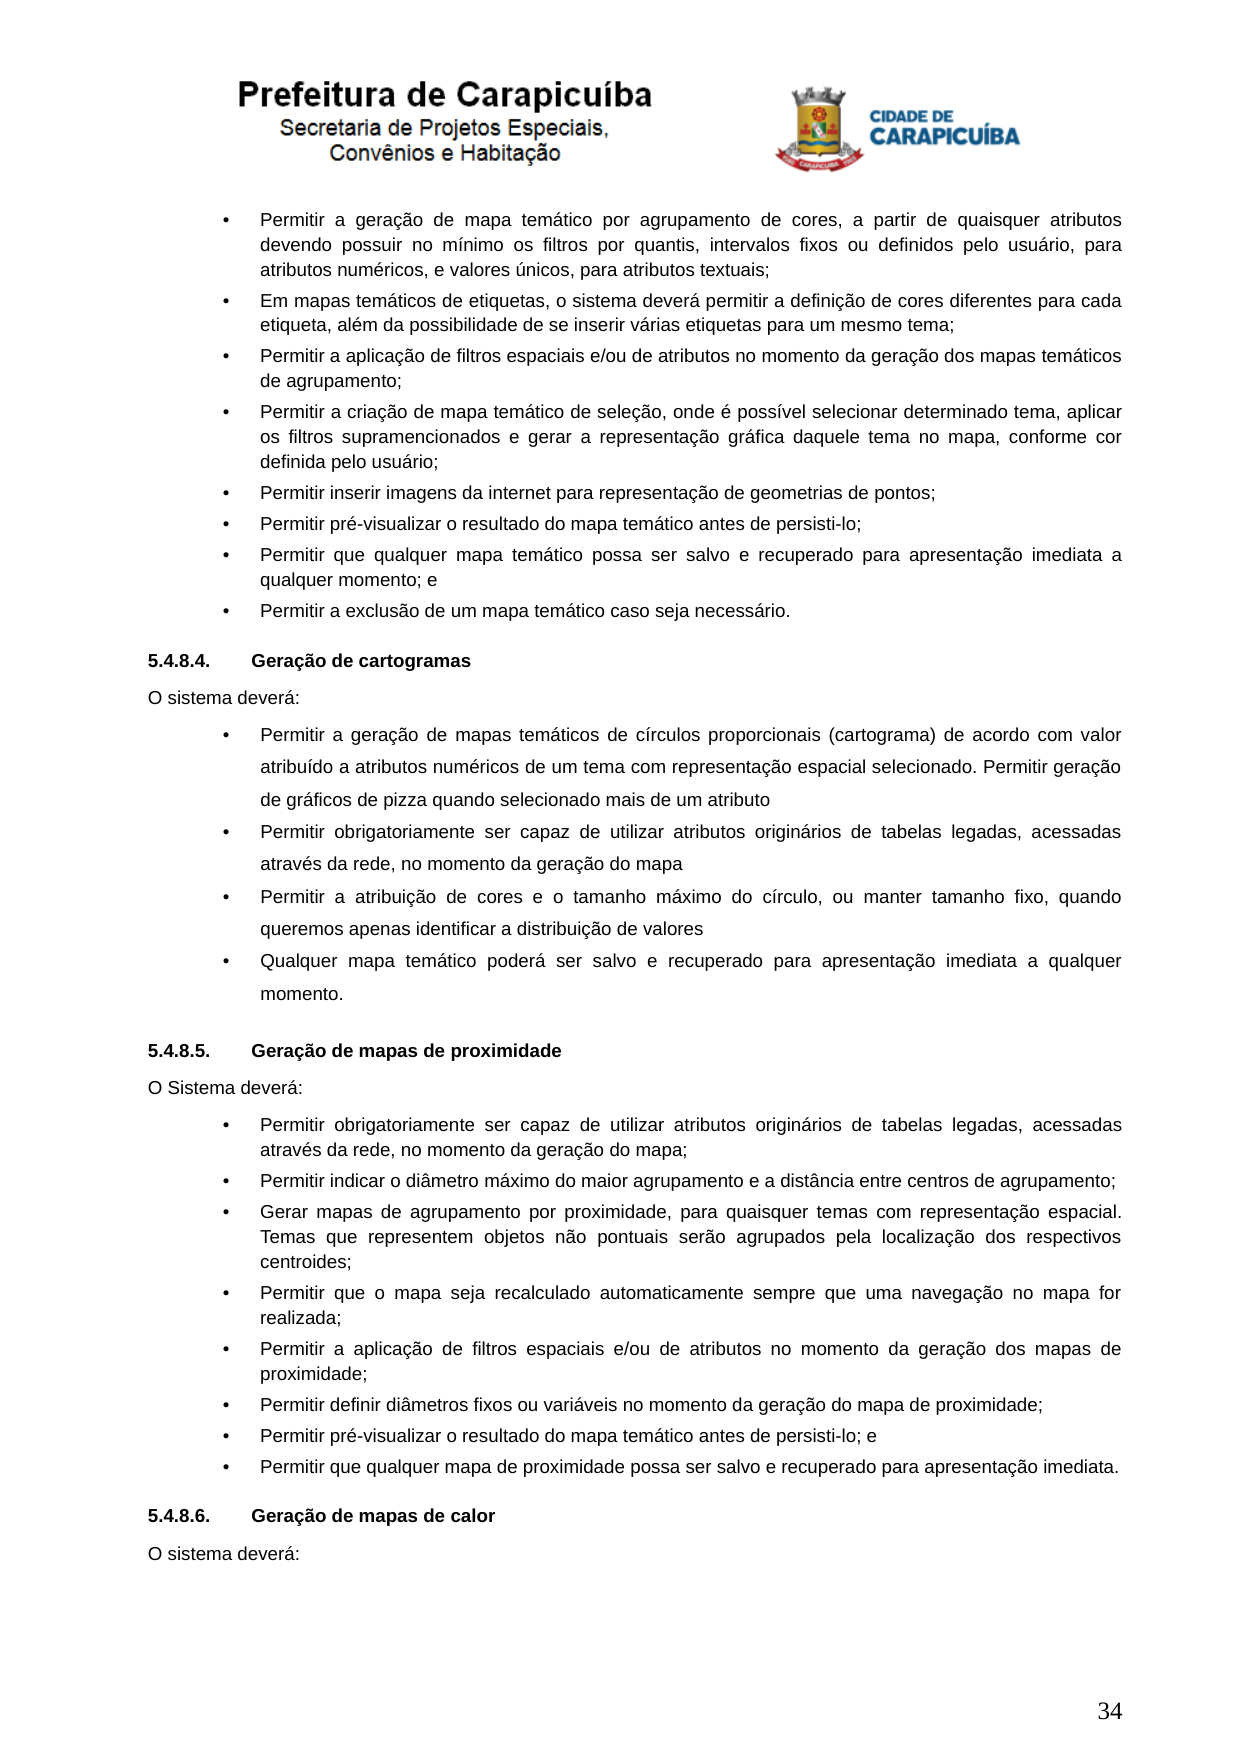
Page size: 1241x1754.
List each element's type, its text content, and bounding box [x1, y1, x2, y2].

list Permitir a criação de mapa temático de seleção, onde é possível selecionar determinado tema, aplicar os filtros supramencionados e gerar a representação gráfica daquele tema no mapa, conforme cor definida pelo usuário; [223, 401, 1122, 472]
text O sistema deverá: [148, 1543, 1122, 1564]
list Em mapas temáticos de etiquetas, o sistema deverá permitir a definição de cores diferentes para cada etiqueta, além da possibilidade de se inserir várias etiquetas para um mesmo tema; [223, 289, 1122, 336]
list Permitir definir diâmetros fixos ou variáveis no momento da geração do mapa de proximidade; [223, 1393, 1122, 1415]
text O sistema deverá: [148, 687, 1122, 708]
list Permitir que o mapa seja recalculado automaticamente sempre que uma navegação no mapa for realizada; [223, 1282, 1122, 1328]
list Permitir pré-visualizar o resultado do mapa temático antes de persisti-lo; [223, 513, 1122, 534]
picture [231, 70, 1039, 181]
list Permitir obrigatoriamente ser capaz de utilizar atributos originários de tabelas legadas, acessadas através da rede, no momento da geração do mapa; [223, 1114, 1122, 1161]
text O Sistema deverá: [148, 1077, 1122, 1098]
list Permitir a geração de mapas temáticos de círculos proporcionais (cartograma) de acordo com valor atribuído a atributos numéricos de um tema com representação espacial selecionado. Permitir geração de gráficos de pizza quando selecionado mais de um atributo [223, 724, 1122, 810]
list Permitir a atribuição de cores e o tamanho máximo do círculo, ou manter tamanho fixo, quando queremos apenas identificar a distribuição de valores [223, 886, 1122, 939]
list Qualquer mapa temático poderá ser salvo e recuperado para apresentação imediata a qualquer momento. [223, 950, 1122, 1004]
list Permitir obrigatoriamente ser capaz de utilizar atributos originários de tabelas legadas, acessadas através da rede, no momento da geração do mapa [223, 821, 1122, 875]
list Permitir a aplicação de filtros espaciais e/ou de atributos no momento da geração dos mapas de proximidade; [223, 1338, 1122, 1384]
list Permitir a exclusão de um mapa temático caso seja necessário. [223, 600, 1122, 621]
list Permitir que qualquer mapa de proximidade possa ser salvo e recuperado para apresentação imediata. [223, 1456, 1122, 1477]
subtitle Geração de cartogramas [148, 649, 1122, 671]
list Permitir indicar o diâmetro máximo do maior agrupamento e a distância entre centros de agrupamento; [223, 1170, 1122, 1192]
list Permitir pré-visualizar o resultado do mapa temático antes de persisti-lo; e [223, 1424, 1122, 1446]
list Permitir a aplicação de filtros espaciais e/ou de atributos no momento da geração dos mapas temáticos de agrupamento; [223, 345, 1122, 392]
list Permitir inserir imagens da internet para representação de geometrias de pontos; [223, 482, 1122, 503]
list Permitir que qualquer mapa temático possa ser salvo e recuperado para apresentação imediata a qualquer momento; e [223, 544, 1122, 590]
list Permitir a geração de mapa temático por agrupamento de cores, a partir de quaisquer atributos devendo possuir no mínimo os filtros por quantis, intervalos fixos ou definidos pelo usuário, para atributos numéricos, e valores únicos, para atributos textuais; [223, 209, 1122, 280]
subtitle Geração de mapas de calor [148, 1505, 1122, 1527]
subtitle Geração de mapas de proximidade [148, 1040, 1122, 1061]
list Gerar mapas de agrupamento por proximidade, para quaisquer temas com representação espacial. Temas que representem objetos não pontuais serão agrupados pela localização dos respectivos centroides; [223, 1201, 1122, 1272]
